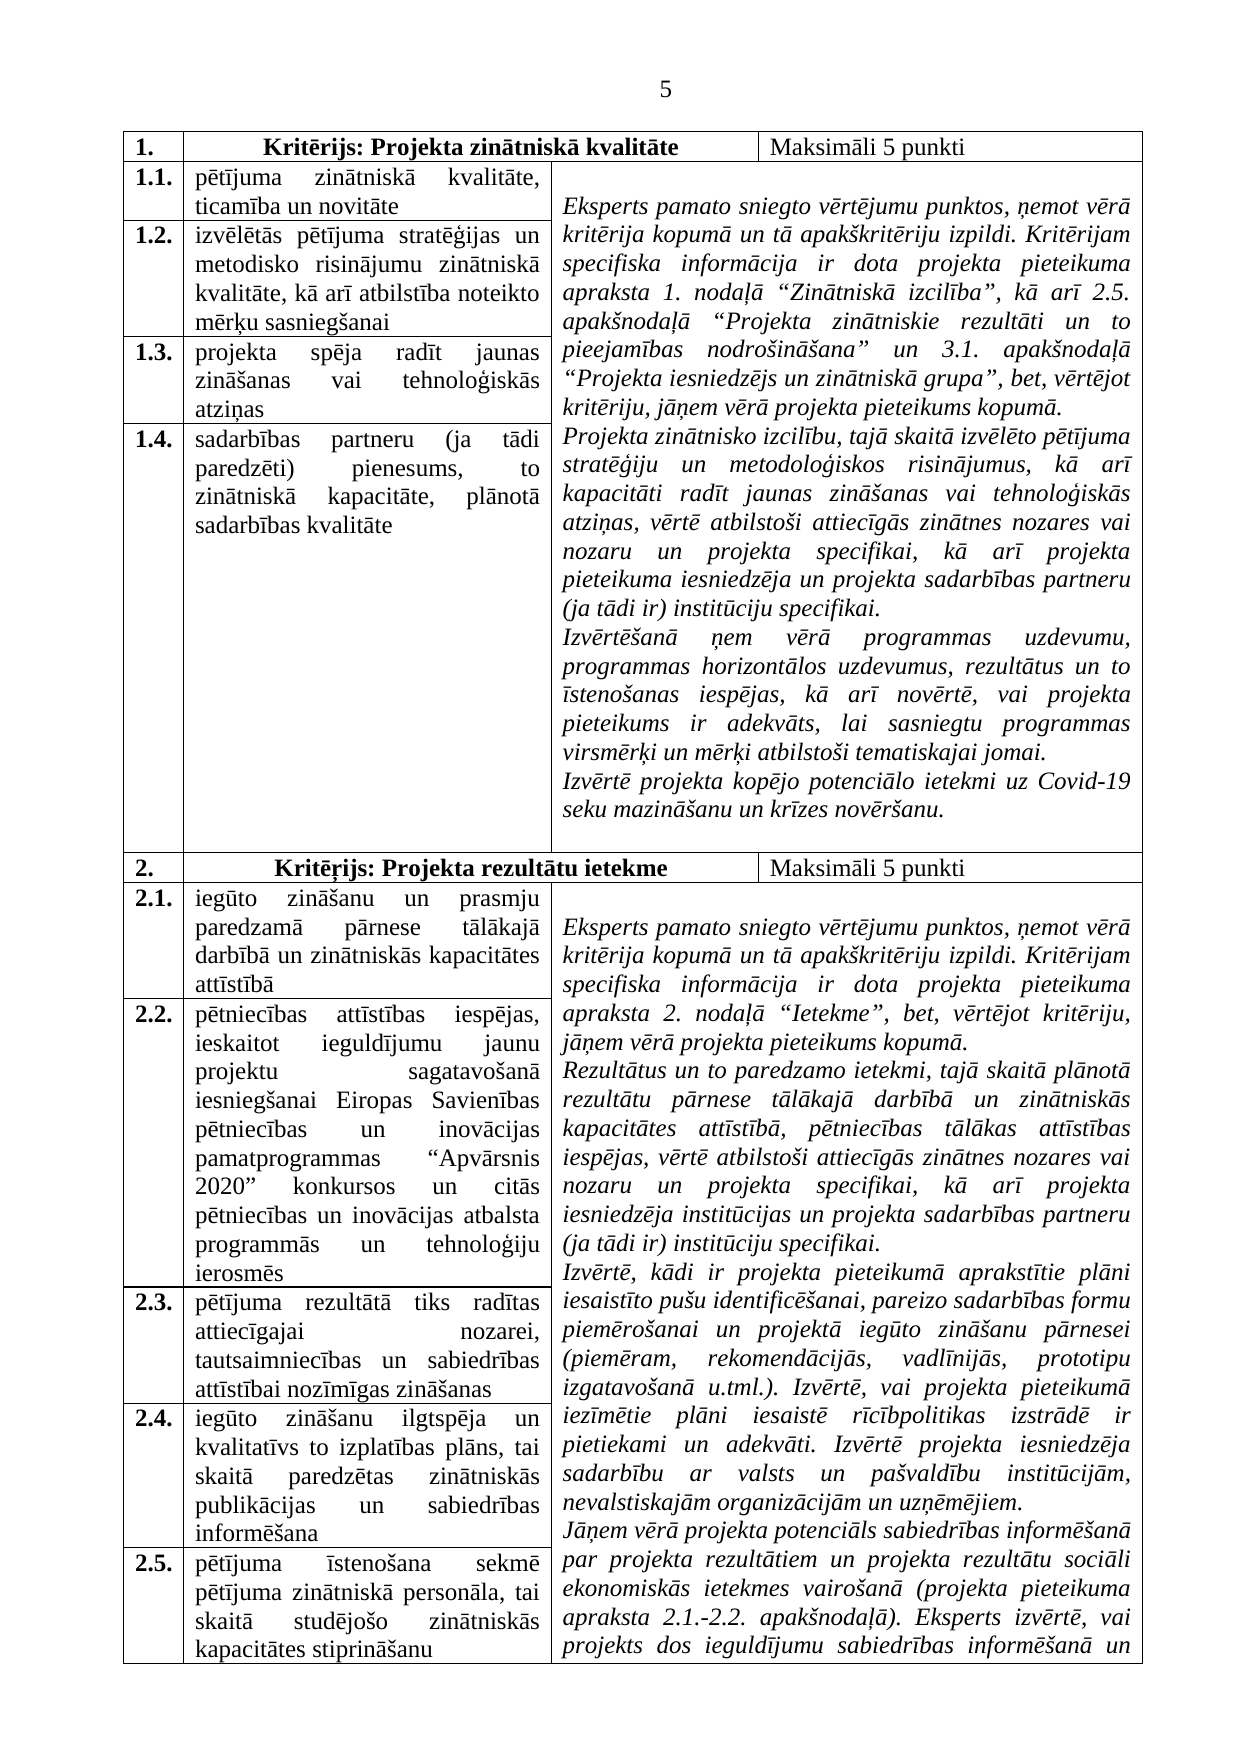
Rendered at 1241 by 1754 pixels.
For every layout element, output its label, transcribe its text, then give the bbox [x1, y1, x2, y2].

table_cell 1. [124, 132, 183, 161]
table_cell iegūto zināšanu un prasmju paredzamā pārnese tālākajā darbībā un zinātniskās kapacitātes attīstībā [184, 883, 551, 998]
table_cell 2.3. [124, 1288, 183, 1402]
table_cell Eksperts pamato sniegto vērtējumu punktos, ņemot vērā kritērija kopumā un tā apakškritēriju izpildi. Kritērijam specifiska informācija ir dota projekta pieteikuma apraksta 2. nodaļā “Ietekme”, bet, vērtējot kritēriju, jāņem vērā projekta pieteikums kopumā. Rezultātus un to paredzamo ietekmi, tajā skaitā plānotā rezultātu pārnese tālākajā darbībā un zinātniskās kapacitātes attīstībā, pētniecības tālākas attīstības iespējas, vērtē atbilstoši attiecīgās zinātnes nozares vai nozaru un projekta specifikai, kā arī projekta iesniedzēja institūcijas un projekta sadarbības partneru (ja tādi ir) institūciju specifikai. Izvērtē, kādi ir projekta pieteikumā aprakstītie plāni iesaistīto pušu identificēšanai, pareizo sadarbības formu piemērošanai un projektā iegūto zināšanu pārnesei (piemēram, rekomendācijās, vadlīnijās, prototipu izgatavošanā u.tml.). Izvērtē, vai projekta pieteikumā iezīmētie plāni iesaistē rīcībpolitikas izstrādē ir pietiekami un adekvāti. Izvērtē projekta iesniedzēja sadarbību ar valsts un pašvaldību institūcijām, nevalstiskajām organizācijām un uzņēmējiem. Jāņem vērā projekta potenciāls sabiedrības informēšanā par projekta rezultātiem un projekta rezultātu sociāli ekonomiskās ietekmes vairošanā (projekta pieteikuma apraksta 2.1.-2.2. apakšnodaļā). Eksperts izvērtē, vai projekts dos ieguldījumu sabiedrības informēšanā un iesaistē, lai nodrošinātu projektā radīto zināšanu pārnesi, iesaistot sabiedrību un veicinot tās izpratni par pētniecības lomu infekcijas izplatības ierobežošanā, kā arī devumu sabiedrībai nozīmīgu jautājumu risināšanā. Tāpat eksperts ņem vērā to, vai projektā plānotie sabiedrības informēšanas pasākumi ir adekvāti, lai sekmētu sabiedrības un noteiktu mērķgrupu spēju pielāgoties jauniem apstākļiem un mazinātu nevēlamu, sabiedrības drošību, struktūru un demokrātiju apdraudošu uzvedības modeļu, paradumu un vērtību veidošanos pandēmijas un pēcpandēmijas periodā. Eksperts izvērtē, vai projektā plānotā starptautiskā sadarbība, iesaiste sadarbības tīklos (sevišķi saistībā ar Covid-19 seku mazināšanu vai krīzes seku novēršanu) ir pamatoti un noderīgi projekta izvēlētā uzdevuma izpildei, kā arī projekta zinātniskās grupas kapacitātes celšanai. Eksperts izvērtē, cik efektīvi projektā ir iesaistīti studējošie un jaunie zinātnieki, salīdzinot ar kopējo zinātniskās grupas dalībnieku slodzi, tai skaitā novērtē plānu studējošo iesaistei un zinātniskās grupas kapacitātes celšanai projekta ietvaros. Informācija par projekta zinātniskās grupas, tajā skaitā studējošo, slodzi atrodama projekta pieteikuma A daļas “Vispārīgā informācija” 3. nodaļā “Projekta budžets”. Projekta rezultātu ilgtspēja tiek vērtēta sasaistē ar paredzētajām zinātniskajām publikācijām un projekta rezultātu izplatīšanu zinātniskajā sabiedrībā. Informācija par projekta rezultātu izplatīšanu atrodama projekta pieteikuma apraksta 2.4. apakšnodaļā “Projekta zinātniskie rezultāti un to pieejamības nodrošināšana”. Sevišķa uzmanība jāpievērš rezultātu ilgtspējas nodrošināšanai, ievērojot Open Access, Open Data, FAIR principus - atrodami, piekļūstami, savietojami un atkal izmantojami (findable, accessible, interoperable, reusable), kā arī projekta iesniedzēja izvēlei datu deponēšanai. Ja attiecināms, izvērtē, vai ir izmantoti atvērtā pirmkoda programmatūras risinājumi, kā arī vai projekta ietvaros izstrādātā programmatūra ir padarīta atvērta tālākām integrācijām [552, 883, 1142, 1663]
table_cell izvēlētās pētījuma stratēģijas un metodisko risinājumu zinātniskā kvalitāte, kā arī atbilstība noteikto mērķu sasniegšanai [184, 221, 551, 336]
table_cell pētījuma rezultātā tiks radītas attiecīgajai nozarei, tautsaimniecības un sabiedrības attīstībai nozīmīgas zināšanas [184, 1288, 551, 1402]
table_cell Kritērijs: Projekta zinātniskā kvalitāte [184, 132, 758, 161]
table_cell Maksimāli 5 punkti [759, 853, 1142, 882]
table_cell iegūto zināšanu ilgtspēja un kvalitatīvs to izplatības plāns, tai skaitā paredzētas zinātniskās publikācijas un sabiedrības informēšana [184, 1404, 551, 1547]
table_cell 1.4. [124, 424, 183, 852]
table_cell 2.4. [124, 1404, 183, 1547]
table_cell pētījuma zinātniskā kvalitāte, ticamība un novitāte [184, 162, 551, 219]
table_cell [184, 1548, 551, 1663]
table_cell sadarbības partneru (ja tādi paredzēti) pienesums, to zinātniskā kapacitāte, plānotā sadarbības kvalitāte [184, 424, 551, 852]
table_cell 1.2. [124, 221, 183, 336]
table_cell 2.2. [124, 999, 183, 1286]
table_cell 1.1. [124, 162, 183, 219]
table_cell Kritēŗijs: Projekta rezultātu ietekme [184, 853, 758, 882]
table_cell pētniecības attīstības iespējas, ieskaitot ieguldījumu jaunu projektu sagatavošanā iesniegšanai Eiropas Savienības pētniecības un inovācijas pamatprogrammas “Apvārsnis 2020” konkursos un citās pētniecības un inovācijas atbalsta programmās un tehnoloģiju ierosmēs [184, 999, 551, 1286]
table_cell projekta spēja radīt jaunas zināšanas vai tehnoloģiskās atziņas [184, 337, 551, 423]
table_cell Maksimāli 5 punkti [759, 132, 1142, 161]
table_cell 2.1. [124, 883, 183, 998]
table_cell 2.5. [124, 1548, 183, 1663]
table_cell 1.3. [124, 337, 183, 423]
table_cell 2. [124, 853, 183, 882]
table_cell Eksperts pamato sniegto vērtējumu punktos, ņemot vērā kritērija kopumā un tā apakškritēriju izpildi. Kritērijam specifiska informācija ir dota projekta pieteikuma apraksta 1. nodaļā “Zinātniskā izcilība”, kā arī 2.5. apakšnodaļā “Projekta zinātniskie rezultāti un to pieejamības nodrošināšana” un 3.1. apakšnodaļā “Projekta iesniedzējs un zinātniskā grupa”, bet, vērtējot kritēriju, jāņem vērā projekta pieteikums kopumā. Projekta zinātnisko izcilību, tajā skaitā izvēlēto pētījuma stratēģiju un metodoloģiskos risinājumus, kā arī kapacitāti radīt jaunas zināšanas vai tehnoloģiskās atziņas, vērtē atbilstoši attiecīgās zinātnes nozares vai nozaru un projekta specifikai, kā arī projekta pieteikuma iesniedzēja un projekta sadarbības partneru (ja tādi ir) institūciju specifikai. Izvērtēšanā ņem vērā programmas uzdevumu, programmas horizontālos uzdevumus, rezultātus un to īstenošanas iespējas, kā arī novērtē, vai projekta pieteikums ir adekvāts, lai sasniegtu programmas virsmērķi un mērķi atbilstoši tematiskajai jomai. Izvērtē projekta kopējo potenciālo ietekmi uz Covid-19 seku mazināšanu un krīzes novēršanu. [552, 162, 1142, 852]
